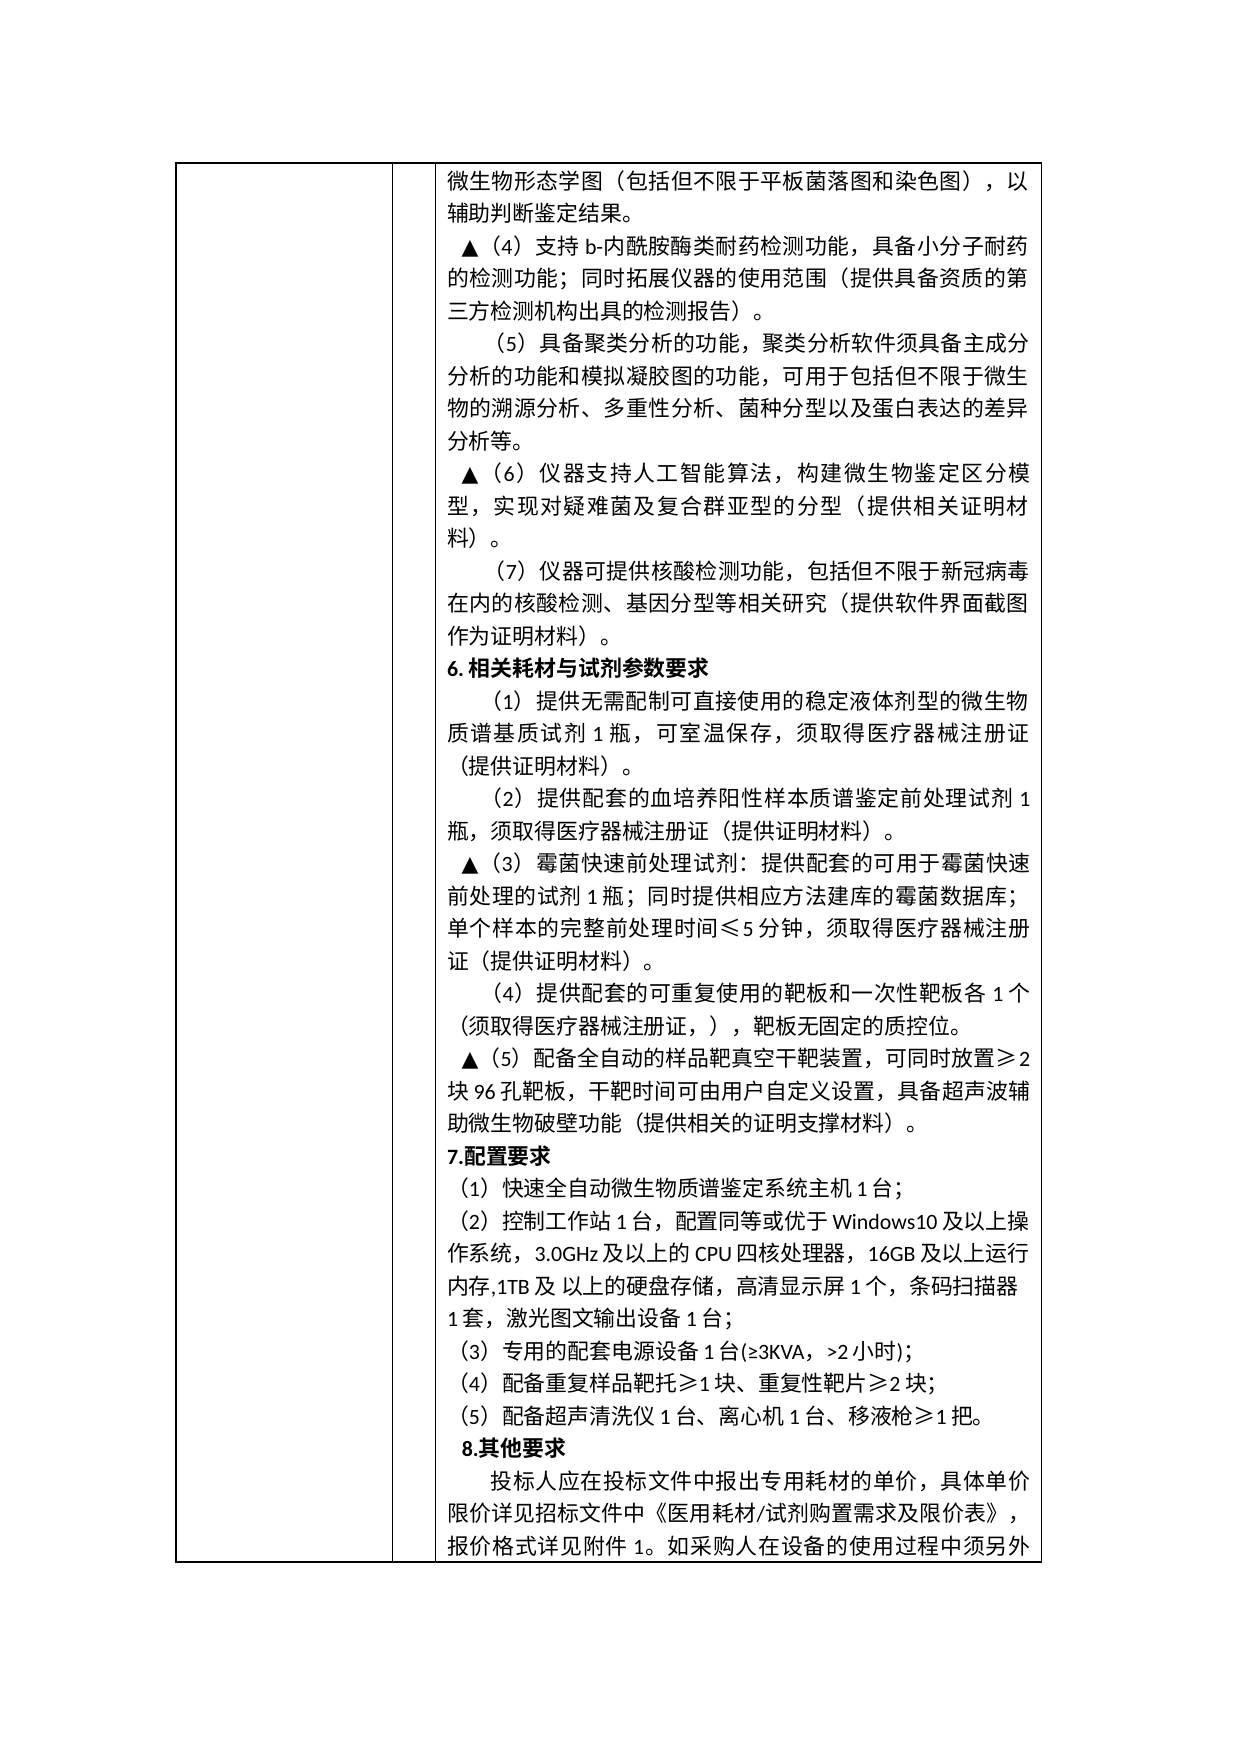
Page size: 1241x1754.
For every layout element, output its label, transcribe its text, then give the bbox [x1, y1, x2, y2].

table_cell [436, 164, 1041, 1561]
table_cell 1 [393, 164, 435, 1561]
table_cell [177, 164, 392, 1561]
